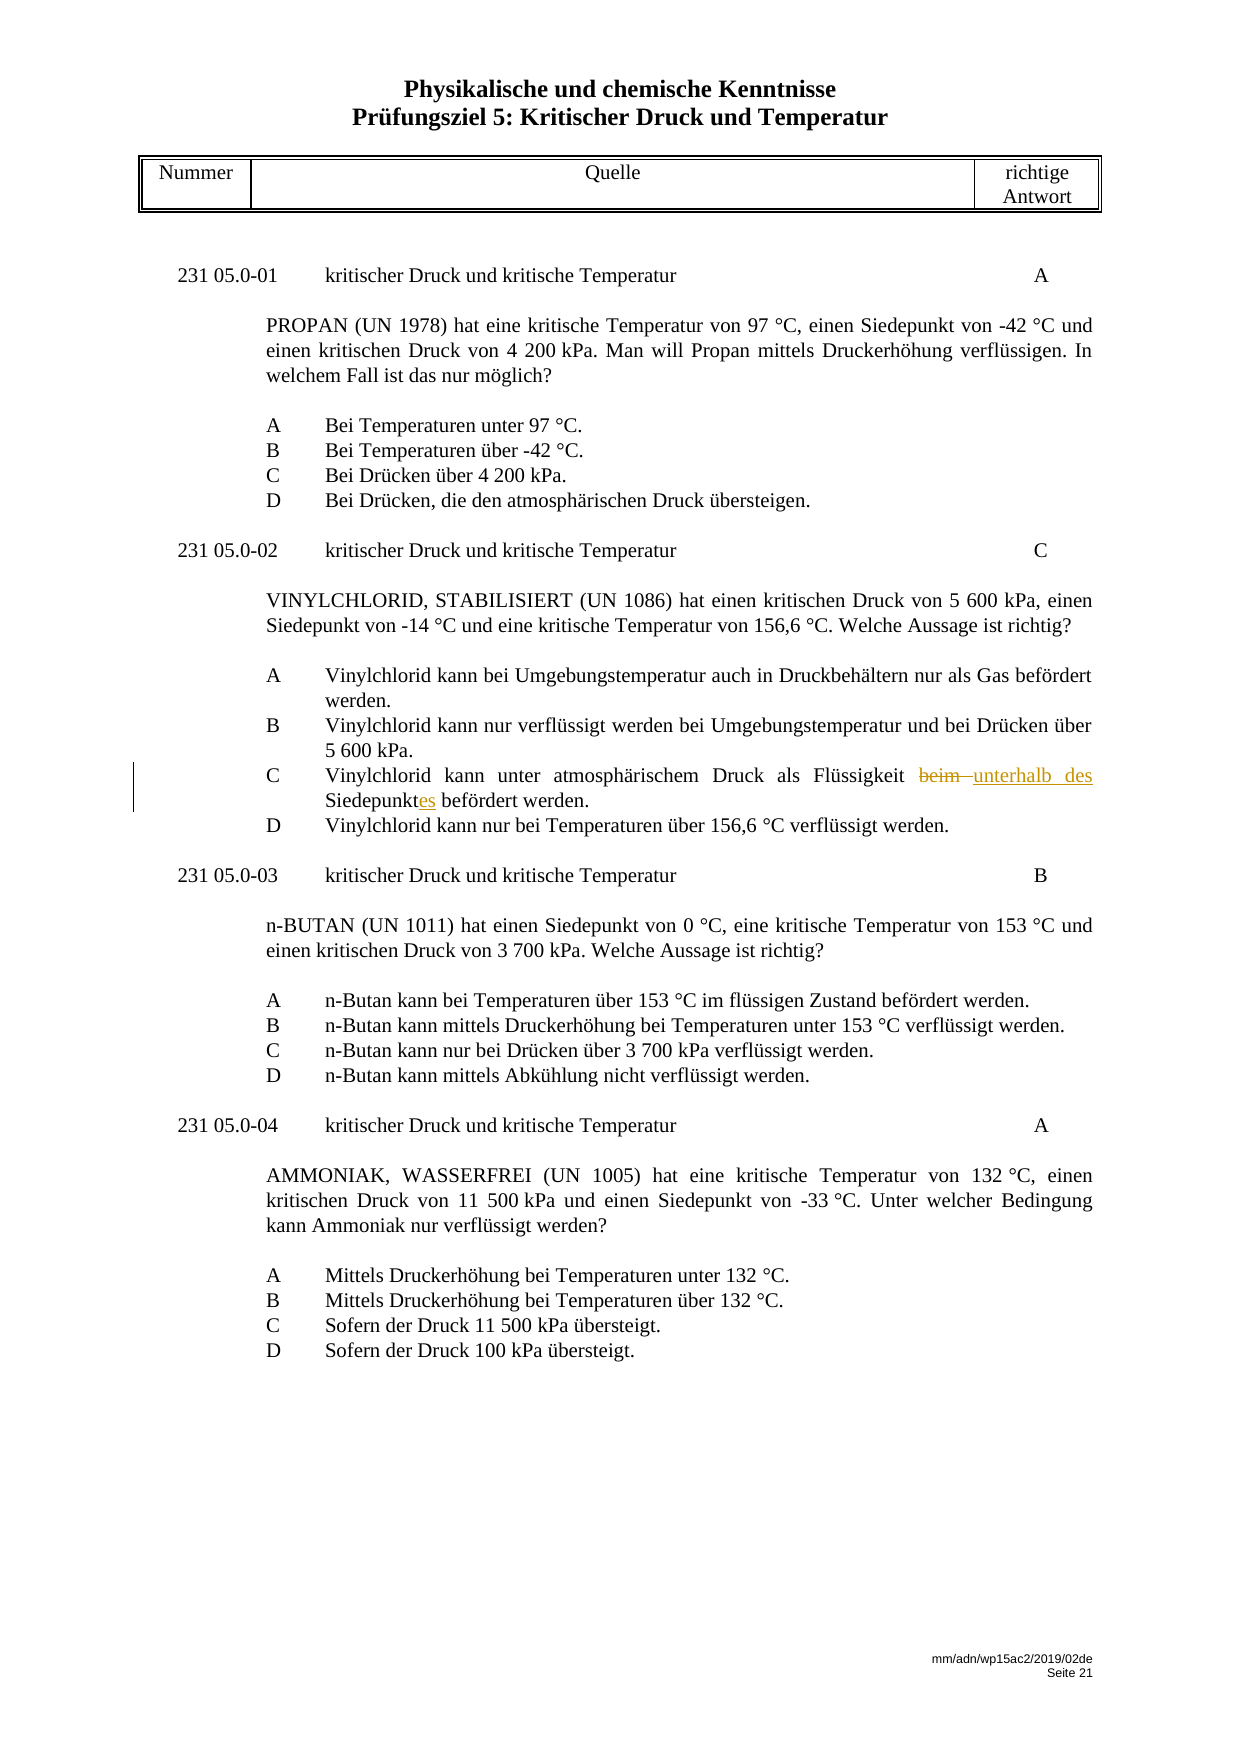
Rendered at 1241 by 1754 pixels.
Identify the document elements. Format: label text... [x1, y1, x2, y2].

text A Bei Temperaturen unter 97 °C. [148, 412, 1093, 437]
text B Bei Temperaturen über -42 °C. [148, 437, 1093, 462]
text 231 05.0-02 kritischer Druck und kritische Temperatur C [148, 537, 1093, 562]
text AMMONIAK, WASSERFREI (UN 1005) hat eine kritische Temperatur von 132 °C, einen kritischen Druck von 11 500 kPa und einen Siedepunkt von -33 °C. Unter welcher Bedingung kann Ammoniak nur verflüssigt werden? [148, 1162, 1093, 1237]
text B Mittels Druckerhöhung bei Temperaturen über 132 °C. [148, 1287, 1093, 1312]
text A n-Butan kann bei Temperaturen über 153 °C im flüssigen Zustand befördert werden. [148, 987, 1093, 1012]
text D Vinylchlorid kann nur bei Temperaturen über 156,6 °C verflüssigt werden. [148, 812, 1093, 837]
text C Vinylchlorid kann unter atmosphärischem Druck als Flüssigkeit Siedepunkt befördert werden. [148, 762, 1093, 812]
text n-BUTAN (UN 1011) hat einen Siedepunkt von 0 °C, eine kritische Temperatur von 153 °C und einen kritischen Druck von 3 700 kPa. Welche Aussage ist richtig? [148, 912, 1093, 962]
text 231 05.0-04 kritischer Druck und kritische Temperatur A [148, 1112, 1093, 1137]
text 231 05.0-01 kritischer Druck und kritische Temperatur A [148, 262, 1093, 287]
text D Bei Drücken, die den atmosphärischen Druck übersteigen. [148, 487, 1093, 512]
text PROPAN (UN 1978) hat eine kritische Temperatur von 97 °C, einen Siedepunkt von -42 °C und einen kritischen Druck von 4 200 kPa. Man will Propan mittels Druckerhöhung verflüssigen. In welchem Fall ist das nur möglich? [148, 312, 1093, 387]
text C Bei Drücken über 4 200 kPa. [148, 462, 1093, 487]
text 231 05.0-03 kritischer Druck und kritische Temperatur B [148, 862, 1093, 887]
text B n-Butan kann mittels Druckerhöhung bei Temperaturen unter 153 °C verflüssigt werden. [148, 1012, 1093, 1037]
text A Vinylchlorid kann bei Umgebungstemperatur auch in Druckbehältern nur als Gas befördert werden. [148, 662, 1093, 712]
text D n-Butan kann mittels Abkühlung nicht verflüssigt werden. [148, 1062, 1093, 1087]
text VINYLCHLORID, STABILISIERT (UN 1086) hat einen kritischen Druck von 5 600 kPa, einen Siedepunkt von -14 °C und eine kritische Temperatur von 156,6 °C. Welche Aussage ist richtig? [148, 587, 1093, 637]
text C Sofern der Druck 11 500 kPa übersteigt. [148, 1312, 1093, 1337]
text C n-Butan kann nur bei Drücken über 3 700 kPa verflüssigt werden. [148, 1037, 1093, 1062]
text B Vinylchlorid kann nur verflüssigt werden bei Umgebungstemperatur und bei Drücken über 5 600 kPa. [148, 712, 1093, 762]
text D Sofern der Druck 100 kPa übersteigt. [148, 1337, 1093, 1362]
text A Mittels Druckerhöhung bei Temperaturen unter 132 °C. [148, 1262, 1093, 1287]
